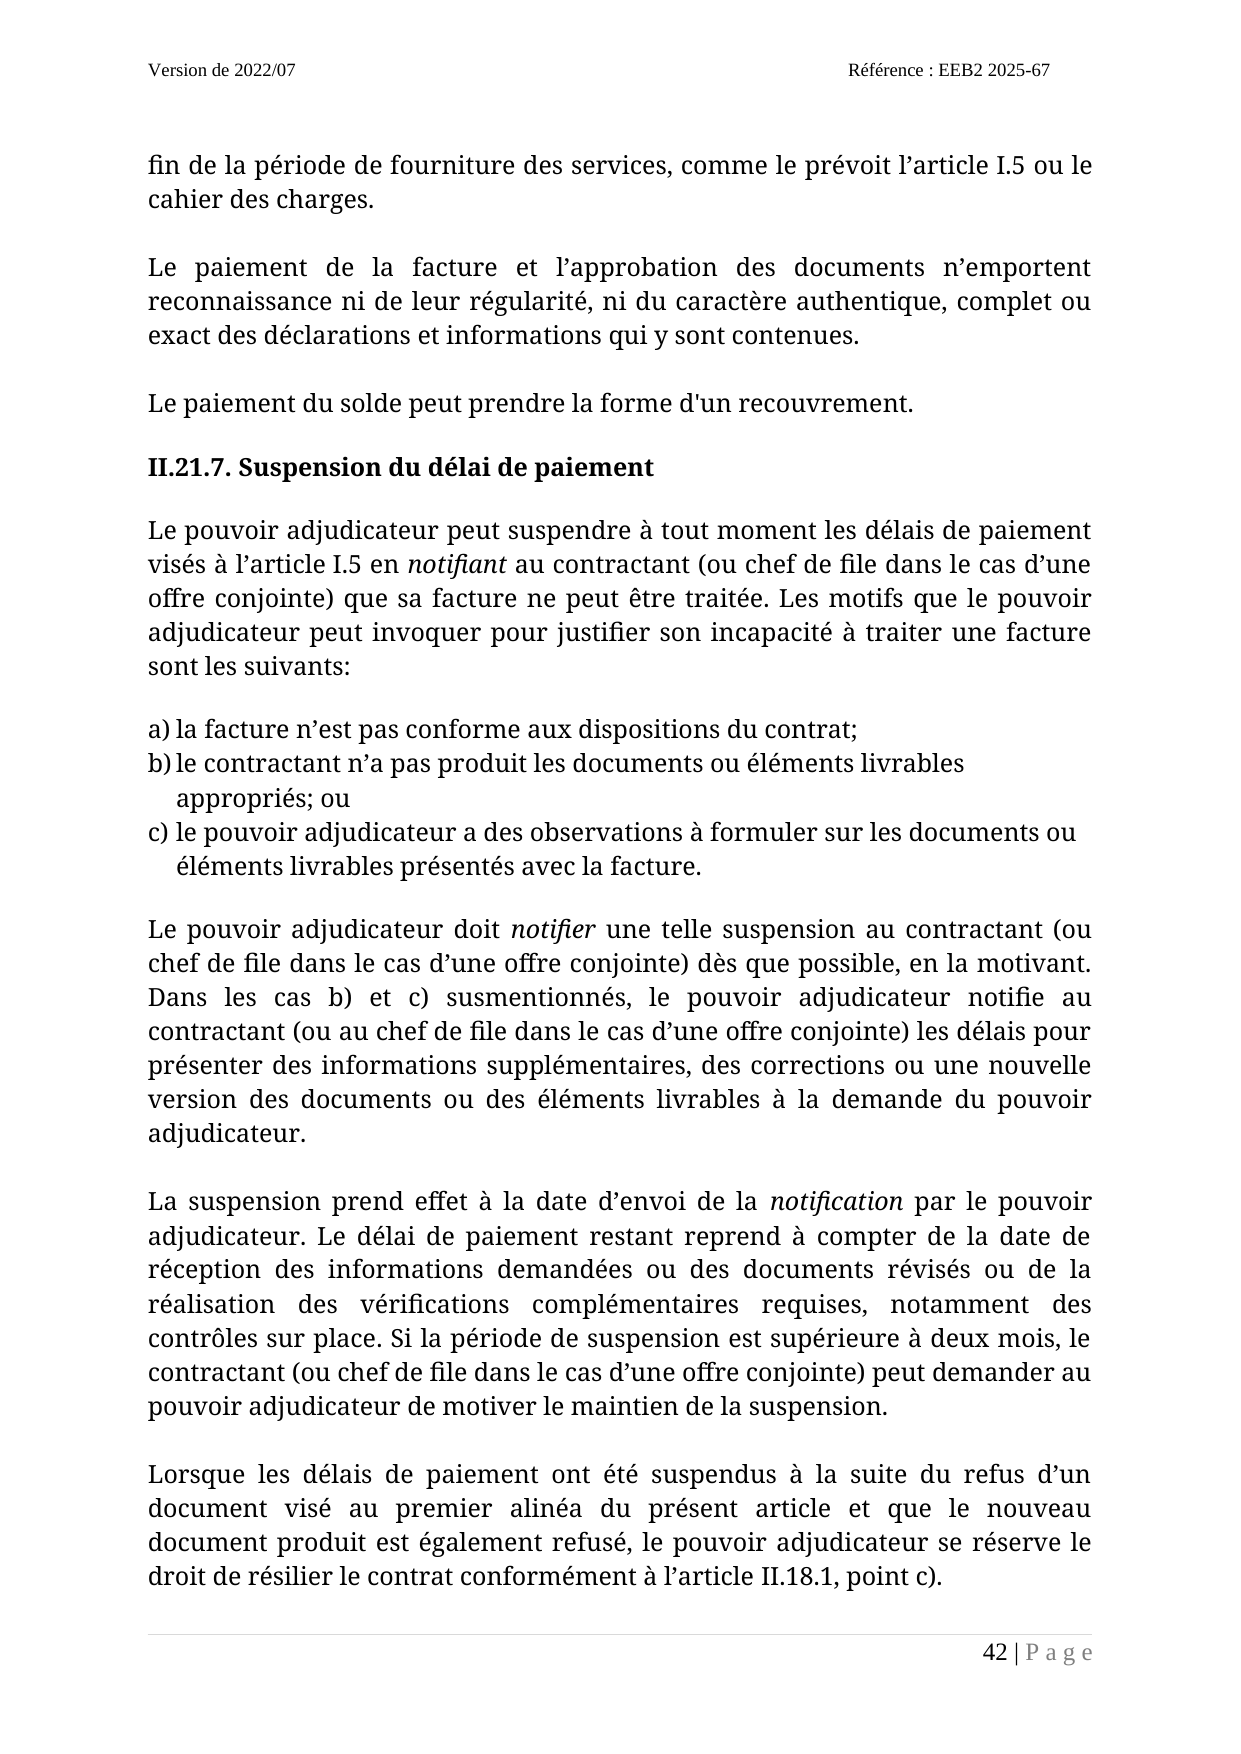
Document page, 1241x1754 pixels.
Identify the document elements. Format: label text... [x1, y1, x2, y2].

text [148, 148, 1092, 216]
text Lorsque les délais de paiement ont été suspendus à la suite du refus d’un document visé au premier alinéa du présent article et que le nouveau document produit est également refusé, le pouvoir adjudicateur se réserve le droit de résilier le contrat conformément à l’article II.18.1, point c). [148, 1457, 1092, 1593]
subtitle Suspension du délai de paiement [148, 449, 1092, 483]
text Le pouvoir adjudicateur peut suspendre à tout moment les délais de paiement visés à l’article I.5 en notifiant au contractant (ou chef de file dans le cas d’une offre conjointe) que sa facture ne peut être traitée. Les motifs que le pouvoir adjudicateur peut invoquer pour justifier son incapacité à traiter une facture sont les suivants: [148, 513, 1092, 683]
text La suspension prend effet à la date d’envoi de la notification par le pouvoir adjudicateur. Le délai de paiement restant reprend à compter de la date de réception des informations demandées ou des documents révisés ou de la réalisation des vérifications complémentaires requises, notamment des contrôles sur place. Si la période de suspension est supérieure à deux mois, le contractant (ou chef de file dans le cas d’une offre conjointe) peut demander au pouvoir adjudicateur de motiver le maintien de la suspension. [148, 1184, 1092, 1422]
list la facture n’est pas conforme aux dispositions du contrat; [148, 712, 1092, 746]
list le pouvoir adjudicateur a des observations à formuler sur les documents ou éléments livrables présentés avec la facture. [148, 814, 1092, 882]
list le contractant n’a pas produit les documents ou éléments livrables appropriés; ou [148, 746, 1092, 814]
text Le paiement de la facture et l’approbation des documents n’emportent reconnaissance ni de leur régularité, ni du caractère authentique, complet ou exact des déclarations et informations qui y sont contenues. [148, 250, 1092, 352]
text Le paiement du solde peut prendre la forme d'un recouvrement. [148, 386, 1092, 420]
text Le pouvoir adjudicateur doit notifier une telle suspension au contractant (ou chef de file dans le cas d’une offre conjointe) dès que possible, en la motivant. Dans les cas b) et c) susmentionnés, le pouvoir adjudicateur notifie au contractant (ou au chef de file dans le cas d’une offre conjointe) les délais pour présenter des informations supplémentaires, des corrections ou une nouvelle version des documents ou des éléments livrables à la demande du pouvoir adjudicateur. [148, 912, 1092, 1150]
